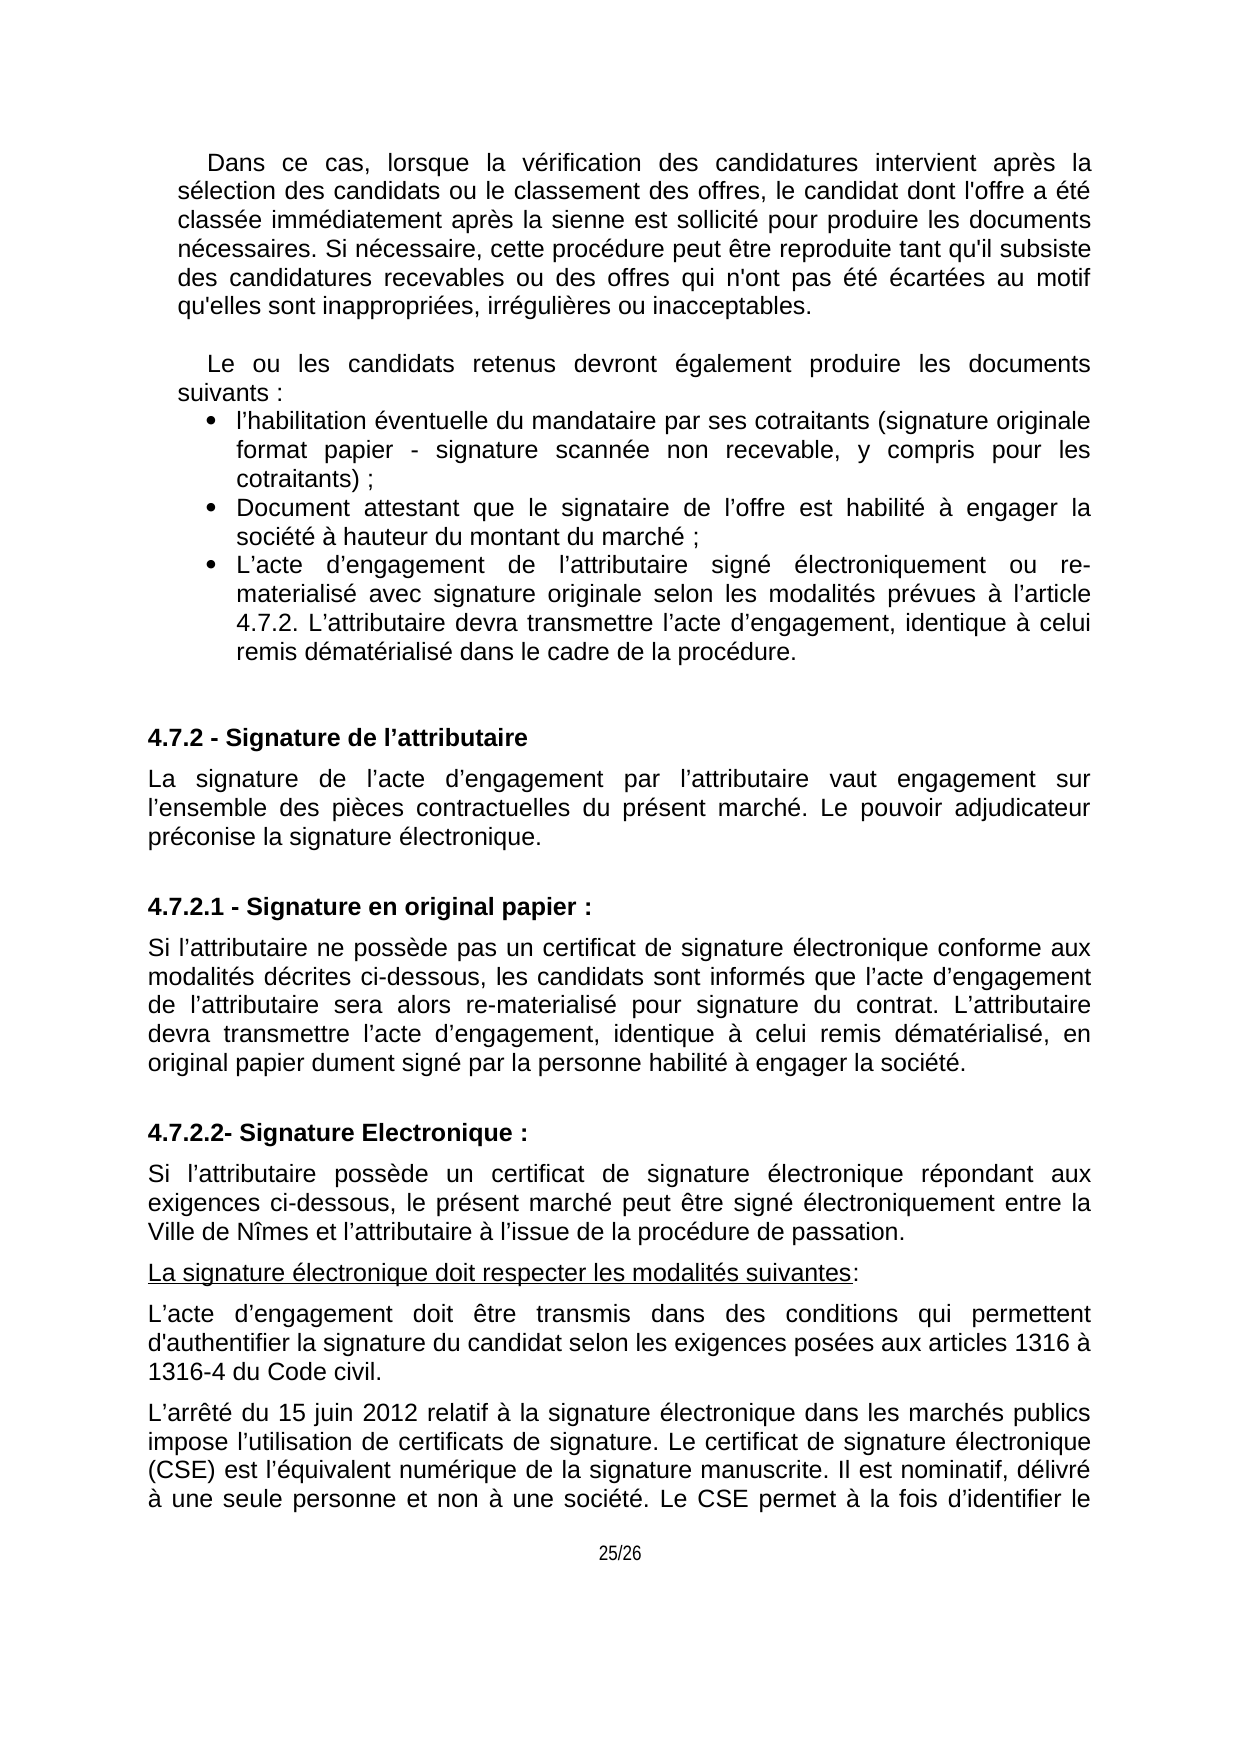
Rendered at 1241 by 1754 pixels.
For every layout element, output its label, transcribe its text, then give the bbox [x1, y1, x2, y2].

text Dans ce cas, lorsque la vérification des candidatures intervient après la sélection des candidats ou le classement des offres, le candidat dont l'offre a été classée immédiatement après la sienne est sollicité pour produire les documents nécessaires. Si nécessaire, cette procédure peut être reproduite tant qu'il subsiste des candidatures recevables ou des offres qui n'ont pas été écartées au motif qu'elles sont inappropriées, irrégulières ou inacceptables. [177, 148, 1093, 320]
list l’habilitation éventuelle du mandataire par ses cotraitants (signature originale format papier - signature scannée non recevable, y compris pour les cotraitants) ; [207, 406, 1093, 493]
text La signature de l’acte d’engagement par l’attributaire vaut engagement sur l’ensemble des pièces contractuelles du présent marché. Le pouvoir adjudicateur préconise la signature électronique. [148, 764, 1093, 850]
text L’acte d’engagement doit être transmis dans des conditions qui permettent d'authentifier la signature du candidat selon les exigences posées aux articles 1316 à 1316-4 du Code civil. [148, 1299, 1093, 1385]
list Document attestant que le signataire de l’offre est habilité à engager la société à hauteur du montant du marché ; [207, 493, 1093, 550]
text La signature électronique doit respecter les modalités suivantes: [148, 1258, 1093, 1287]
subtitle 4.7.2.2- Signature Electronique : [148, 1118, 1093, 1147]
list L’acte d’engagement de l’attributaire signé électroniquement ou re-materialisé avec signature originale selon les modalités prévues à l’article 4.7.2. L’attributaire devra transmettre l’acte d’engagement, identique à celui remis dématérialisé dans le cadre de la procédure. [207, 550, 1093, 665]
text Si l’attributaire ne possède pas un certificat de signature électronique conforme aux modalités décrites ci-dessous, les candidats sont informés que l’acte d’engagement de l’attributaire sera alors re-materialisé pour signature du contrat. L’attributaire devra transmettre l’acte d’engagement, identique à celui remis dématérialisé, en original papier dument signé par la personne habilité à engager la société. [148, 933, 1093, 1077]
text Si l’attributaire possède un certificat de signature électronique répondant aux exigences ci-dessous, le présent marché peut être signé électroniquement entre la Ville de Nîmes et l’attributaire à l’issue de la procédure de passation. [148, 1159, 1093, 1245]
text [148, 1398, 1093, 1513]
subtitle 4.7.2 - Signature de l’attributaire [148, 723, 1093, 752]
subtitle 4.7.2.1 - Signature en original papier : [148, 892, 1093, 920]
text Le ou les candidats retenus devront également produire les documents suivants : [177, 349, 1093, 406]
